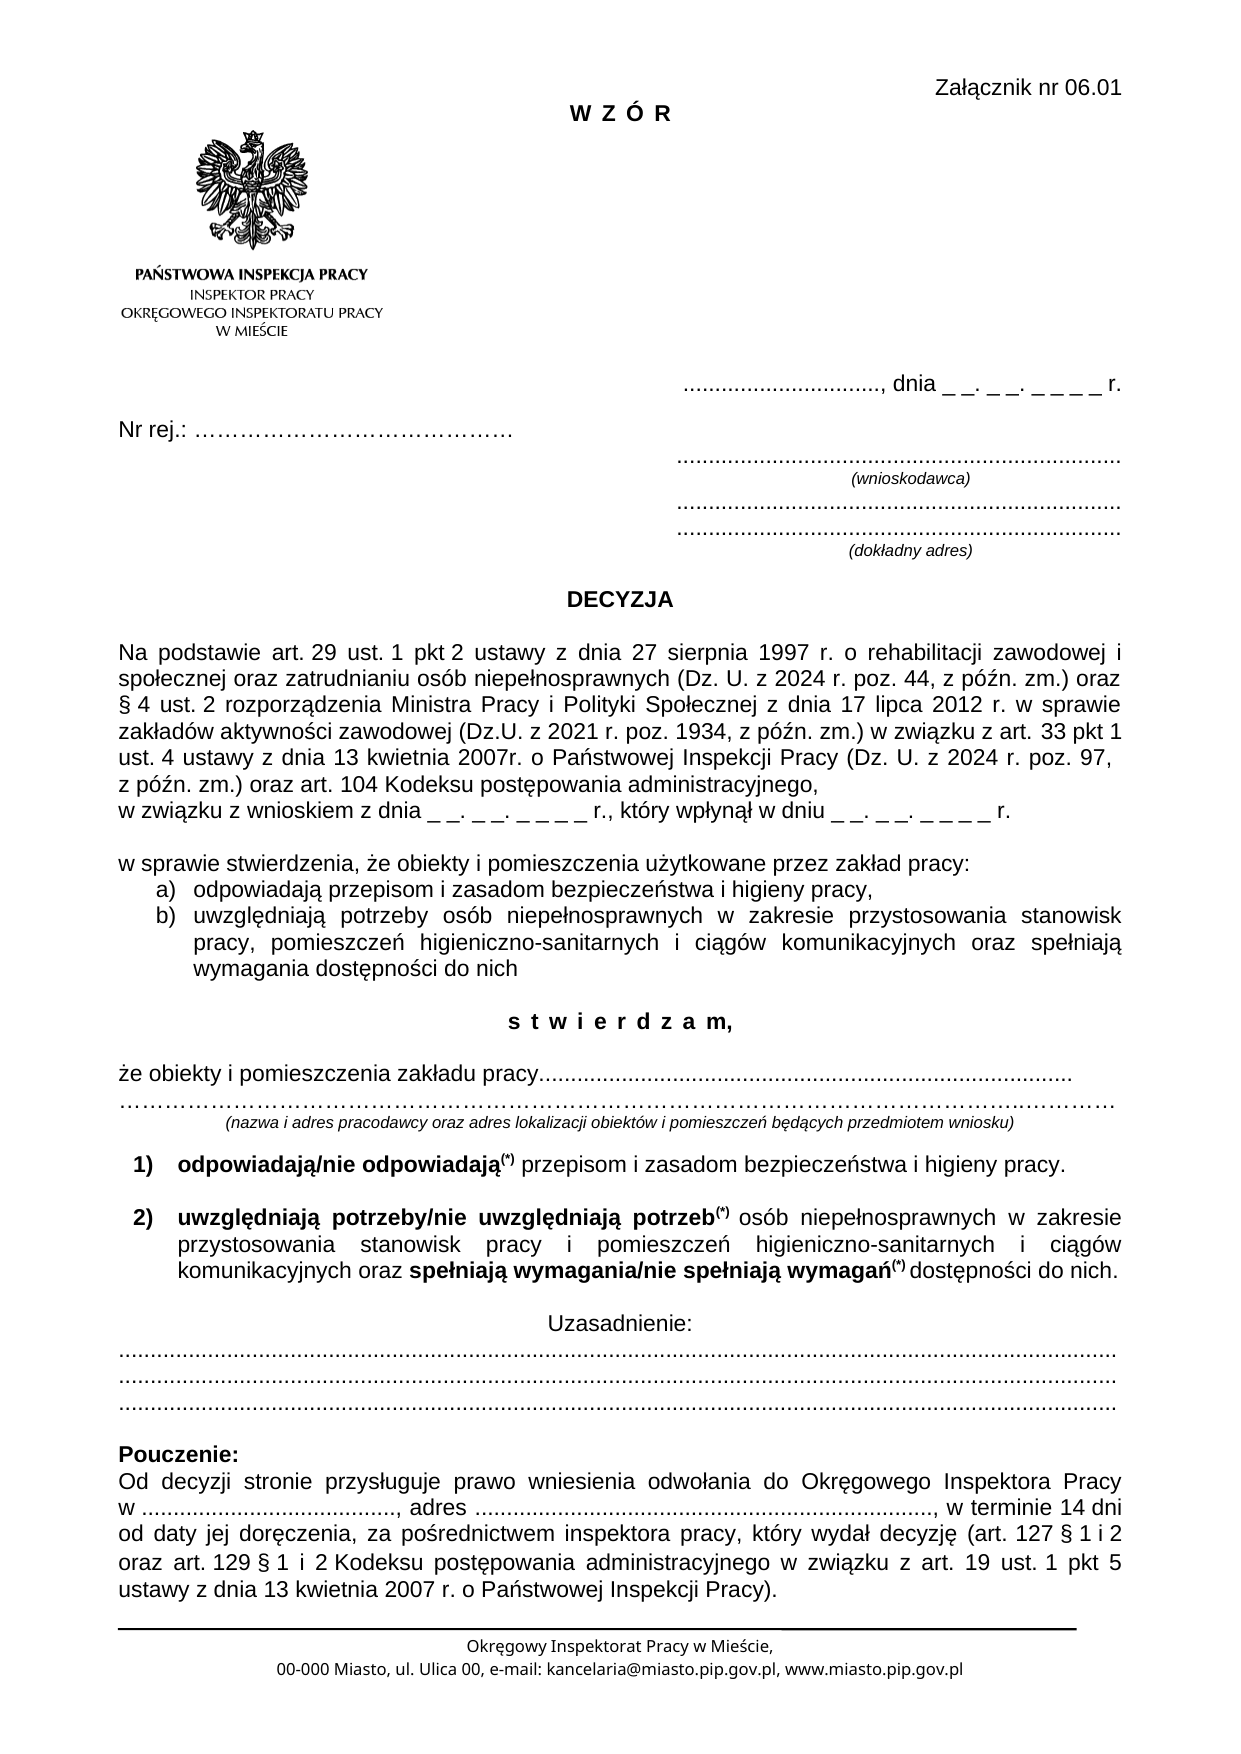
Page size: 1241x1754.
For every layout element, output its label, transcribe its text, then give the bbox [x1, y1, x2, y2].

text w sprawie stwierdzenia, że obiekty i pomieszczenia użytkowane przez zakład pracy: [118, 849, 1122, 876]
list uwzględniają potrzeby osób niepełnosprawnych w zakresie przystosowania stanowisk pracy, pomieszczeń higieniczno-sanitarnych i ciągów komunikacyjnych oraz spełniają wymagania dostępności do nich [156, 902, 1122, 981]
subtitle DECYZJA [118, 586, 1122, 612]
list uwzględniają potrzeby/nie uwzględniają potrzeb(*) osób niepełnosprawnych w zakresie przystosowania stanowisk pracy i pomieszczeń higieniczno-sanitarnych i ciągów komunikacyjnych oraz spełniają wymagania/nie spełniają wymagań(*) dostępności do nich. [133, 1204, 1122, 1283]
text (wnioskodawca) [699, 469, 1122, 488]
text stwierdzam, [118, 1008, 1122, 1034]
text ...................................................................... [118, 488, 1122, 514]
list odpowiadają/nie odpowiadają(*) przepisom i zasadom bezpieczeństwa i higieny pracy. [133, 1151, 1122, 1178]
text Od decyzji stronie przysługuje prawo wniesienia odwołania do Okręgowego Inspektora Pracy w ........................................, adres ........................................................................, w terminie 14 dni od daty jej doręczenia, za pośrednictwem inspektora pracy, który wydał decyzję (art. 127 § 1 i 2 oraz art. 129 § 1 i 2 Kodeksu postępowania administracyjnego w związku z art. 19 ust. 1 pkt 5 ustawy z dnia 13 kwietnia 2007 r. o Państwowej Inspekcji Pracy). [118, 1468, 1122, 1602]
text ………………………………………………………………………………………………………..………… [118, 1087, 1122, 1113]
text Uzasadnienie: [118, 1309, 1122, 1336]
text w związku z wnioskiem z dnia _ _. _ _. _ _ _ _ r., który wpłynął w dniu _ _. _ _. _ _ _ _ r. [118, 797, 1122, 823]
text (dokładny adres) [699, 541, 1122, 560]
text (nazwa i adres pracodawcy oraz adres lokalizacji obiektów i pomieszczeń będących przedmiotem wniosku) [118, 1113, 1122, 1132]
text ...................................................................... [118, 514, 1122, 541]
text Na podstawie art. 29 ust. 1 pkt 2 ustawy z dnia 27 sierpnia 1997 r. o rehabilitacji zawodowej i społecznej oraz zatrudnianiu osób niepełnosprawnych (Dz. U. z 2024 r. poz. 44, z późn. zm.) oraz § 4 ust. 2 rozporządzenia Ministra Pracy i Polityki Społecznej z dnia 17 lipca 2012 r. w sprawie zakładów aktywności zawodowej (Dz.U. z 2021 r. poz. 1934, z późn. zm.) w związku z art. 33 pkt 1 ust. 4 ustawy z dnia 13 kwietnia 2007r. o Państwowej Inspekcji Pracy (Dz. U. z 2024 r. poz. 97, z późn. zm.) oraz art. 104 Kodeksu postępowania administracyjnego, [118, 639, 1122, 797]
text Pouczenie: [118, 1441, 1122, 1468]
text Nr rej.: …………………………………… [118, 416, 1122, 442]
text ...................................................................... [118, 442, 1122, 469]
picture [118, 126, 386, 344]
text że obiekty i pomieszczenia zakładu pracy.................................................................................... [118, 1060, 1122, 1087]
list odpowiadają przepisom i zasadom bezpieczeństwa i higieny pracy, [156, 876, 1122, 902]
text ..............................., dnia _ _. _ _. _ _ _ _ r. [118, 370, 1122, 397]
text ....................................................................................................................................................................................................................................................................................................................................................................................................................................................................................... [118, 1336, 1122, 1415]
